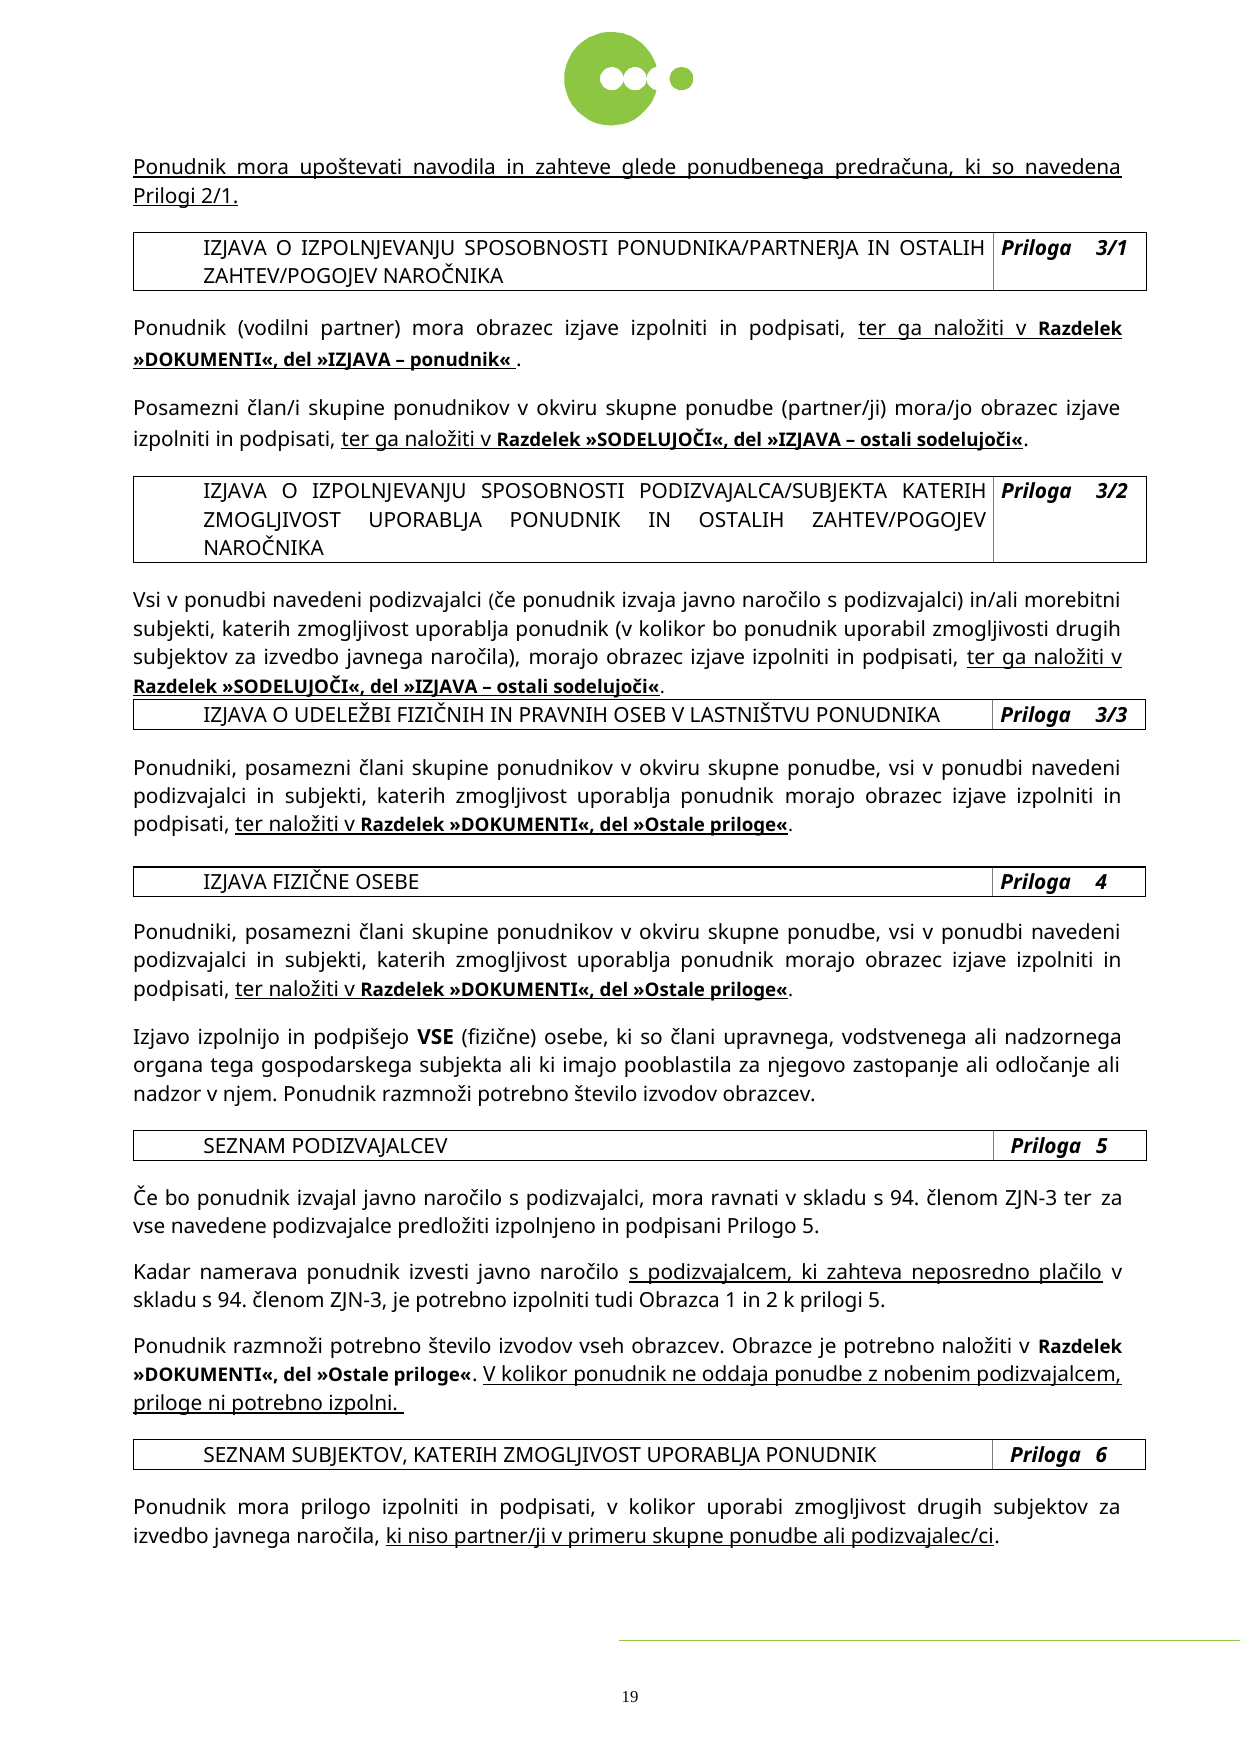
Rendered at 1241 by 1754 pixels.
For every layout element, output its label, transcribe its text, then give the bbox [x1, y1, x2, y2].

text Ponudnik (vodilni partner) mora obrazec izjave izpolniti in podpisati, ter ga naložiti v Razdelek »DOKUMENTI«, del »IZJAVA – ponudnik« . [133, 313, 1122, 373]
table_header Priloga [993, 1440, 1088, 1469]
table_header IZJAVA FIZIČNE OSEBE [196, 868, 992, 896]
table_header IZJAVA O IZPOLNJEVANJU SPOSOBNOSTI PONUDNIKA/PARTNERJA IN OSTALIH ZAHTEV/POGOJEV NAROČNIKA [196, 233, 993, 290]
text Ponudnik mora prilogo izpolniti in podpisati, v kolikor uporabi zmogljivost drugih subjektov za izvedbo javnega naročila, ki niso partner/ji v primeru skupne ponudbe ali podizvajalec/ci. [133, 1492, 1122, 1549]
table_header [134, 700, 196, 729]
table_header [134, 477, 196, 562]
text Ponudniki, posamezni člani skupine ponudnikov v okviru skupne ponudbe, vsi v ponudbi navedeni podizvajalci in subjekti, katerih zmogljivost uporablja ponudnik morajo obrazec izjave izpolniti in podpisati, ter naložiti v Razdelek »DOKUMENTI«, del »Ostale priloge«. [133, 917, 1122, 1002]
table_header Priloga [994, 1131, 1088, 1159]
table_header 3/2 [1089, 477, 1146, 562]
table_header 3/1 [1089, 233, 1146, 290]
text Vsi v ponudbi navedeni podizvajalci (če ponudnik izvaja javno naročilo s podizvajalci) in/ali morebitni subjekti, katerih zmogljivost uporablja ponudnik (v kolikor bo ponudnik uporabil zmogljivosti drugih subjektov za izvedbo javnega naročila), morajo obrazec izjave izpolniti in podpisati, ter ga naložiti v Razdelek »SODELUJOČI«, del »IZJAVA – ostali sodelujoči«. [133, 586, 1122, 699]
table_header [134, 1440, 196, 1469]
table_header SEZNAM SUBJEKTOV, KATERIH ZMOGLJIVOST UPORABLJA PONUDNIK [196, 1440, 992, 1469]
table_header [134, 868, 196, 896]
table_header SEZNAM PODIZVAJALCEV [196, 1131, 993, 1159]
text Posamezni član/i skupine ponudnikov v okviru skupne ponudbe (partner/ji) mora/jo obrazec izjave izpolniti in podpisati, ter ga naložiti v Razdelek »SODELUJOČI«, del »IZJAVA – ostali sodelujoči«. [133, 393, 1122, 453]
table_header 6 [1088, 1440, 1145, 1469]
table_header 5 [1089, 1131, 1146, 1159]
table_header Priloga [994, 233, 1088, 290]
table_header Priloga [994, 477, 1088, 562]
text Ponudnik razmnoži potrebno število izvodov vseh obrazcev. Obrazce je potrebno naložiti v Razdelek »DOKUMENTI«, del »Ostale priloge«. V kolikor ponudnik ne oddaja ponudbe z nobenim podizvajalcem, priloge ni potrebno izpolni. [133, 1331, 1122, 1416]
text Izjavo izpolnijo in podpišejo VSE (fizične) osebe, ki so člani upravnega, vodstvenega ali nadzornega organa tega gospodarskega subjekta ali ki imajo pooblastila za njegovo zastopanje ali odločanje ali nadzor v njem. Ponudnik razmnoži potrebno število izvodov obrazcev. [133, 1022, 1122, 1107]
text Če bo ponudnik izvajal javno naročilo s podizvajalci, mora ravnati v skladu s 94. členom ZJN-3 ter za vse navedene podizvajalce predložiti izpolnjeno in podpisani Prilogo 5. [133, 1183, 1122, 1240]
text Kadar namerava ponudnik izvesti javno naročilo s podizvajalcem, ki zahteva neposredno plačilo v skladu s 94. členom ZJN-3, je potrebno izpolniti tudi Obrazca 1 in 2 k prilogi 5. [133, 1257, 1122, 1314]
table_header IZJAVA O IZPOLNJEVANJU SPOSOBNOSTI PODIZVAJALCA/SUBJEKTA KATERIH ZMOGLJIVOST UPORABLJA PONUDNIK IN OSTALIH ZAHTEV/POGOJEV NAROČNIKA [196, 477, 993, 562]
table_header Priloga [993, 868, 1088, 896]
table_header 4 [1088, 868, 1145, 896]
table_header [134, 233, 196, 290]
table_header Priloga [993, 700, 1088, 729]
table_header [134, 1131, 196, 1159]
text Ponudnik mora upoštevati navodila in zahteve glede ponudbenega predračuna, ki so navedena Prilogi 2/1. [133, 152, 1122, 176]
text Ponudnik mora upoštevati navodila in zahteve glede ponudbenega predračuna, ki so navedena Prilogi 2/1. [133, 178, 1122, 209]
table_header 3/3 [1088, 700, 1145, 729]
table_header IZJAVA O UDELEŽBI FIZIČNIH IN PRAVNIH OSEB V LASTNIŠTVU PONUDNIKA [196, 700, 992, 729]
text Ponudniki, posamezni člani skupine ponudnikov v okviru skupne ponudbe, vsi v ponudbi navedeni podizvajalci in subjekti, katerih zmogljivost uporablja ponudnik morajo obrazec izjave izpolniti in podpisati, ter naložiti v Razdelek »DOKUMENTI«, del »Ostale priloge«. [133, 753, 1122, 838]
